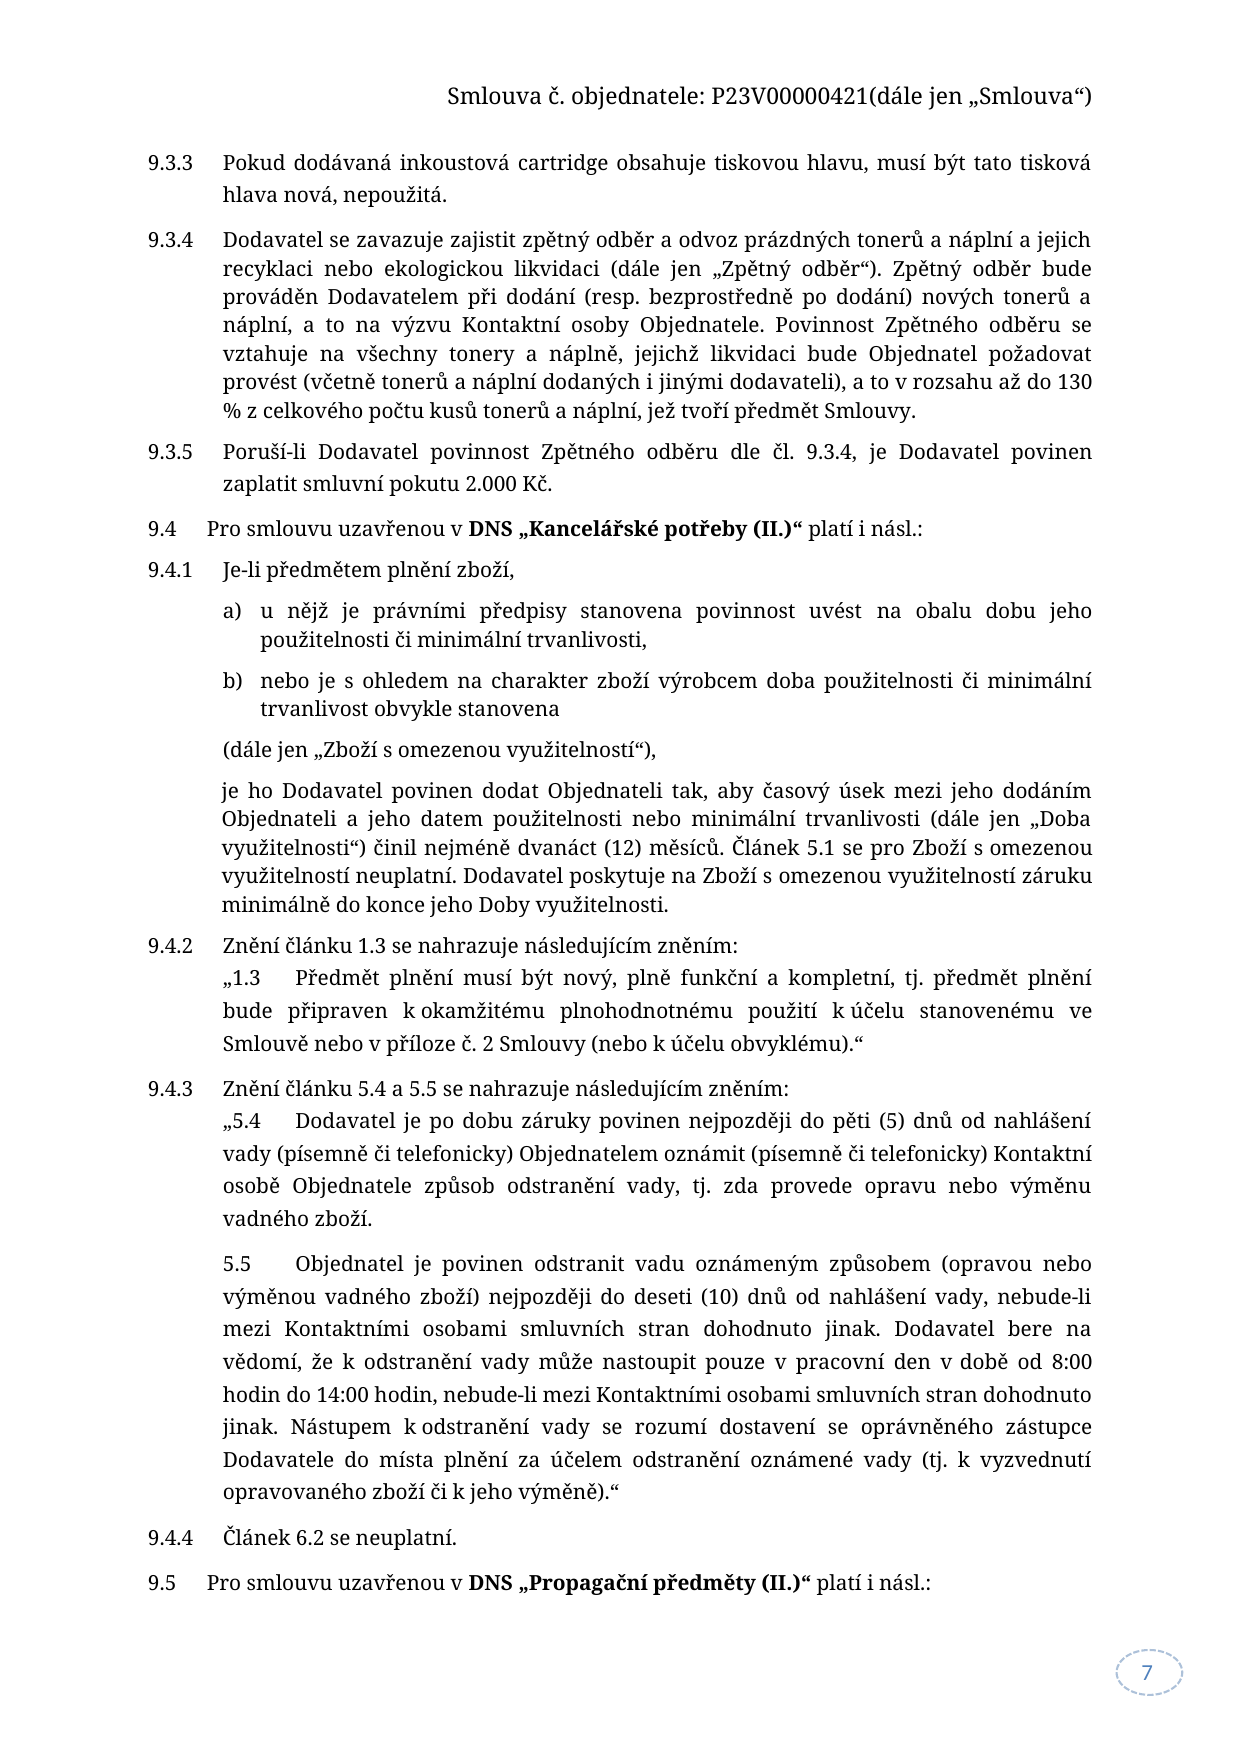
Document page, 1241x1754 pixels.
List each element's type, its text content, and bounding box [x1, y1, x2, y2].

list Pro smlouvu uzavřenou v DNS „Propagační předměty (II.)“ platí i násl.: [148, 1568, 1093, 1596]
list Je-li předmětem plnění zboží, [148, 556, 1093, 584]
list 5.5 Objednatel je povinen odstranit vadu oznámeným způsobem (opravou nebo výměnou vadného zboží) nejpozději do deseti (10) dnů od nahlášení vady, nebude-li mezi Kontaktními osobami smluvních stran dohodnuto jinak. Dodavatel bere na vědomí, že k odstranění vady může nastoupit pouze v pracovní den v době od 8:00 hodin do 14:00 hodin, nebude-li mezi Kontaktními osobami smluvních stran dohodnuto jinak. Nástupem k odstranění vady se rozumí dostavení se oprávněného zástupce Dodavatele do místa plnění za účelem odstranění oznámené vady (tj. k vyzvednutí opravovaného zboží či k jeho výměně).“ [223, 1249, 1093, 1506]
list Znění článku 5.4 a 5.5 se nahrazuje následujícím zněním: [148, 1074, 1093, 1102]
list nebo je s ohledem na charakter zboží výrobcem doba použitelnosti či minimální trvanlivost obvykle stanovena [223, 666, 1093, 723]
list Poruší-li Dodavatel povinnost Zpětného odběru dle čl. 9.3.4, je Dodavatel povinen zaplatit smluvní pokutu 2.000 Kč. [148, 437, 1093, 498]
list Článek 6.2 se neuplatní. [148, 1523, 1093, 1551]
list u nějž je právními předpisy stanovena povinnost uvést na obalu dobu jeho použitelnosti či minimální trvanlivosti, [223, 596, 1093, 653]
list „1.3 Předmět plnění musí být nový, plně funkční a kompletní, tj. předmět plnění bude připraven k okamžitému plnohodnotnému použití k účelu stanovenému ve Smlouvě nebo v příloze č. 2 Smlouvy (nebo k účelu obvyklému).“ [223, 963, 1093, 1057]
list Pro smlouvu uzavřenou v DNS „Kancelářské potřeby (II.)“ platí i násl.: [148, 514, 1093, 543]
text je ho Dodavatel povinen dodat Objednateli tak, aby časový úsek mezi jeho dodáním Objednateli a jeho datem použitelnosti nebo minimální trvanlivosti (dále jen „Doba využitelnosti“) činil nejméně dvanáct (12) měsíců. Článek 5.1 se pro Zboží s omezenou využitelností neuplatní. Dodavatel poskytuje na Zboží s omezenou využitelností záruku minimálně do konce jeho Doby využitelnosti. [221, 776, 1093, 918]
list Pokud dodávaná inkoustová cartridge obsahuje tiskovou hlavu, musí být tato tisková hlava nová, nepoužitá. [148, 148, 1093, 209]
list Znění článku 1.3 se nahrazuje následujícím zněním: [148, 931, 1093, 959]
text (dále jen „Zboží s omezenou využitelností“), [223, 735, 1093, 764]
list „5.4 Dodavatel je po dobu záruky povinen nejpozději do pěti (5) dnů od nahlášení vady (písemně či telefonicky) Objednatelem oznámit (písemně či telefonicky) Kontaktní osobě Objednatele způsob odstranění vady, tj. zda provede opravu nebo výměnu vadného zboží. [223, 1106, 1093, 1233]
list Dodavatel se zavazuje zajistit zpětný odběr a odvoz prázdných tonerů a náplní a jejich recyklaci nebo ekologickou likvidaci (dále jen „Zpětný odběr“). Zpětný odběr bude prováděn Dodavatelem při dodání (resp. bezprostředně po dodání) nových tonerů a náplní, a to na výzvu Kontaktní osoby Objednatele. Povinnost Zpětného odběru se vztahuje na všechny tonery a náplně, jejichž likvidaci bude Objednatel požadovat provést (včetně tonerů a náplní dodaných i jinými dodavateli), a to v rozsahu až do 130 % z celkového počtu kusů tonerů a náplní, jež tvoří předmět Smlouvy. [148, 225, 1093, 424]
